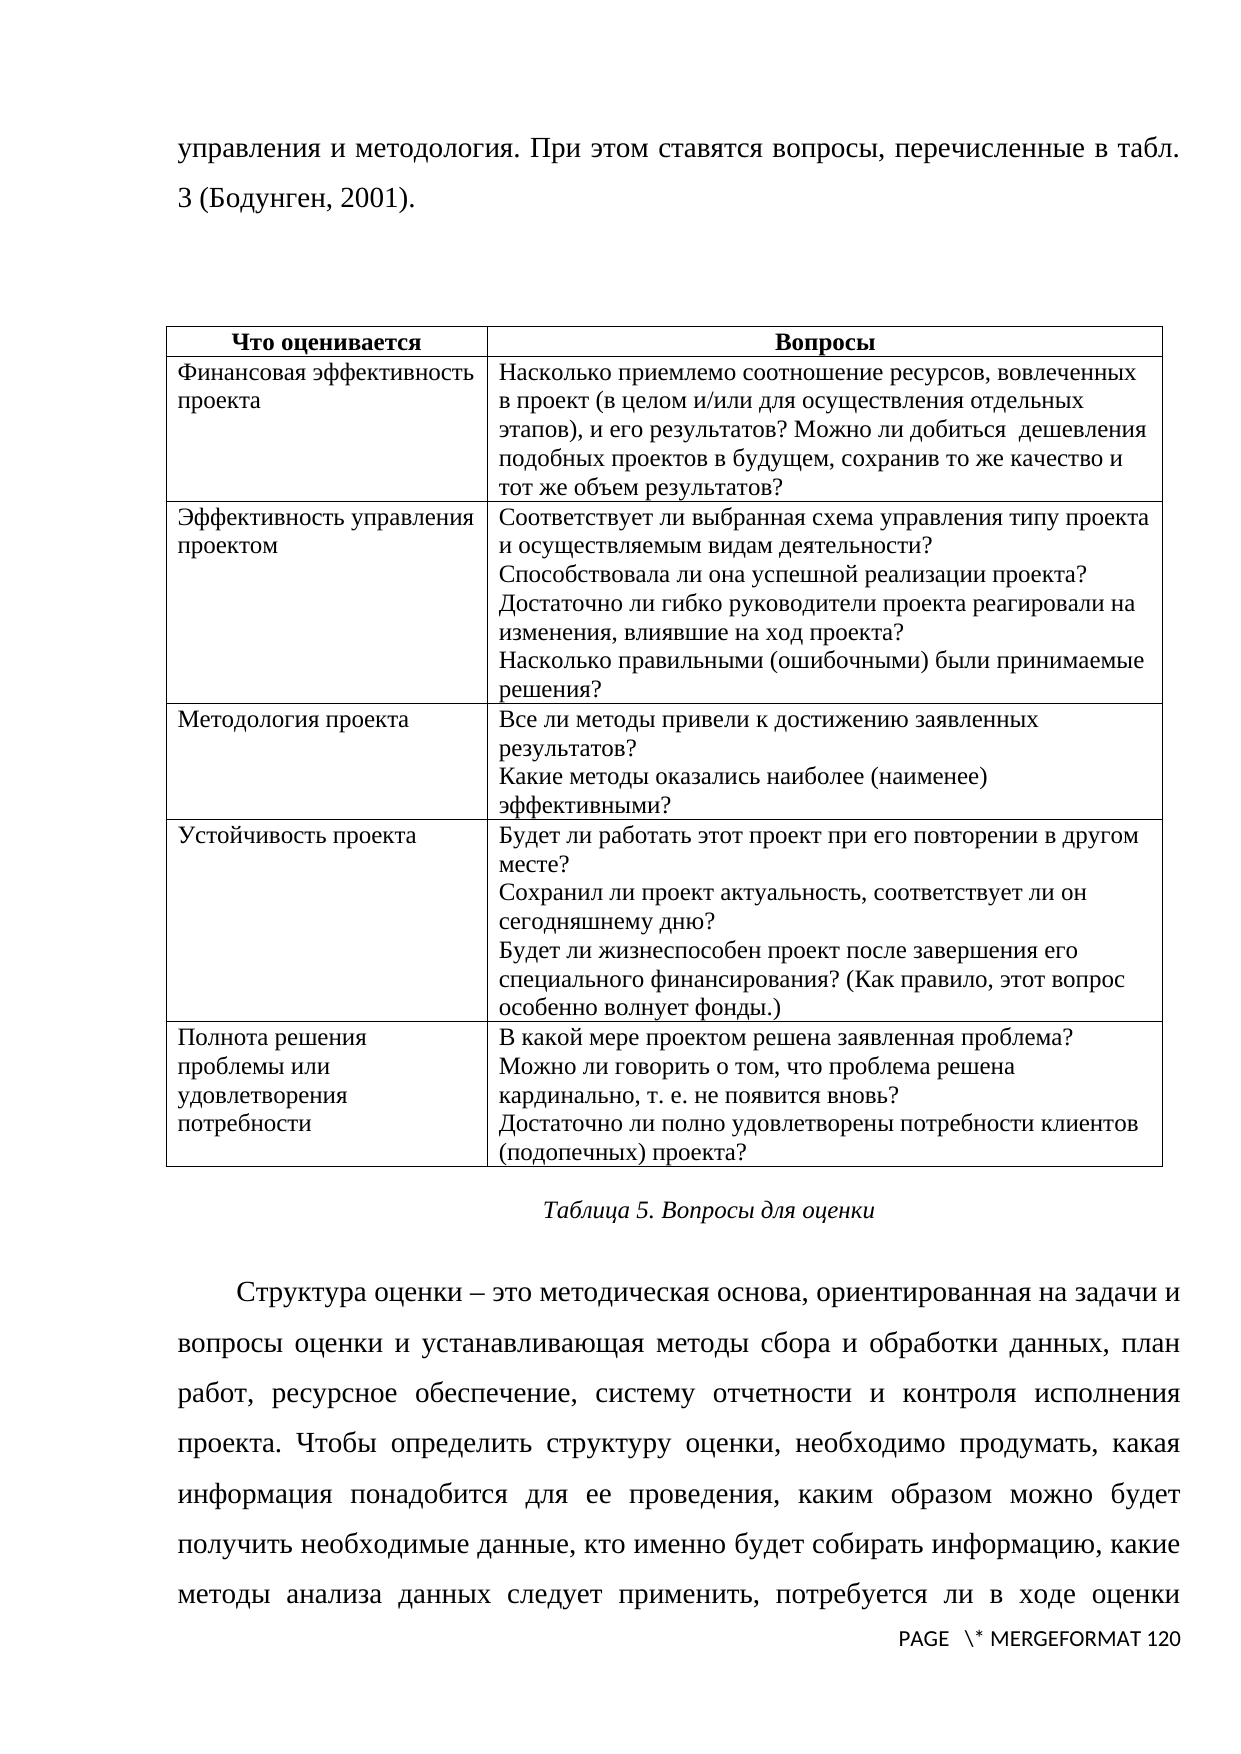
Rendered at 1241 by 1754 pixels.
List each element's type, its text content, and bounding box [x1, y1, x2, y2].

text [177, 130, 1181, 214]
table_cell Финансовая эффективность проекта [167, 357, 487, 501]
table_cell Все ли методы привели к достижению заявленных результатов? Какие методы оказались наиболее (наименее) эффективными? [488, 704, 1162, 819]
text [177, 1274, 1181, 1610]
table_header Что оценивается [167, 327, 487, 356]
table_cell В какой мере проектом решена заявленная проблема? Можно ли говорить о том, что проблема решена кардинально, т. е. не появится вновь? Достаточно ли полно удовлетворены потребности клиентов (подопечных) проекта? [488, 1022, 1162, 1166]
table_cell Насколько приемлемо соотношение ресурсов, вовлеченных в проект (в целом и/или для осуществления отдельных этапов), и его результатов? Можно ли добиться дешевления подобных проектов в будущем, сохранив то же качество и тот же объем результатов? [488, 357, 1162, 501]
table_cell Методология проекта [167, 704, 487, 819]
table_cell Устойчивость проекта [167, 820, 487, 1021]
table_cell Полнота решения проблемы или удовлетворения потребности [167, 1022, 487, 1166]
table_cell Соответствует ли выбранная схема управления типу проекта и осуществляемым видам деятельности? Способствовала ли она успешной реализации проекта? Достаточно ли гибко руководители проекта реагировали на изменения, влиявшие на ход проекта? Насколько правильными (ошибочными) были принимаемые решения? [488, 502, 1162, 703]
text Таблица 5. Вопросы для оценки [177, 1196, 1181, 1224]
table_cell Эффективность управления проектом [167, 502, 487, 703]
table_cell Будет ли работать этот проект при его повторении в другом месте? Сохранил ли проект актуальность, соответствует ли он сегодняшнему дню? Будет ли жизнеспособен проект после завершения его специального финансирования? (Как правило, этот вопрос особенно волнует фонды.) [488, 820, 1162, 1021]
table_header Вопросы [488, 327, 1162, 356]
